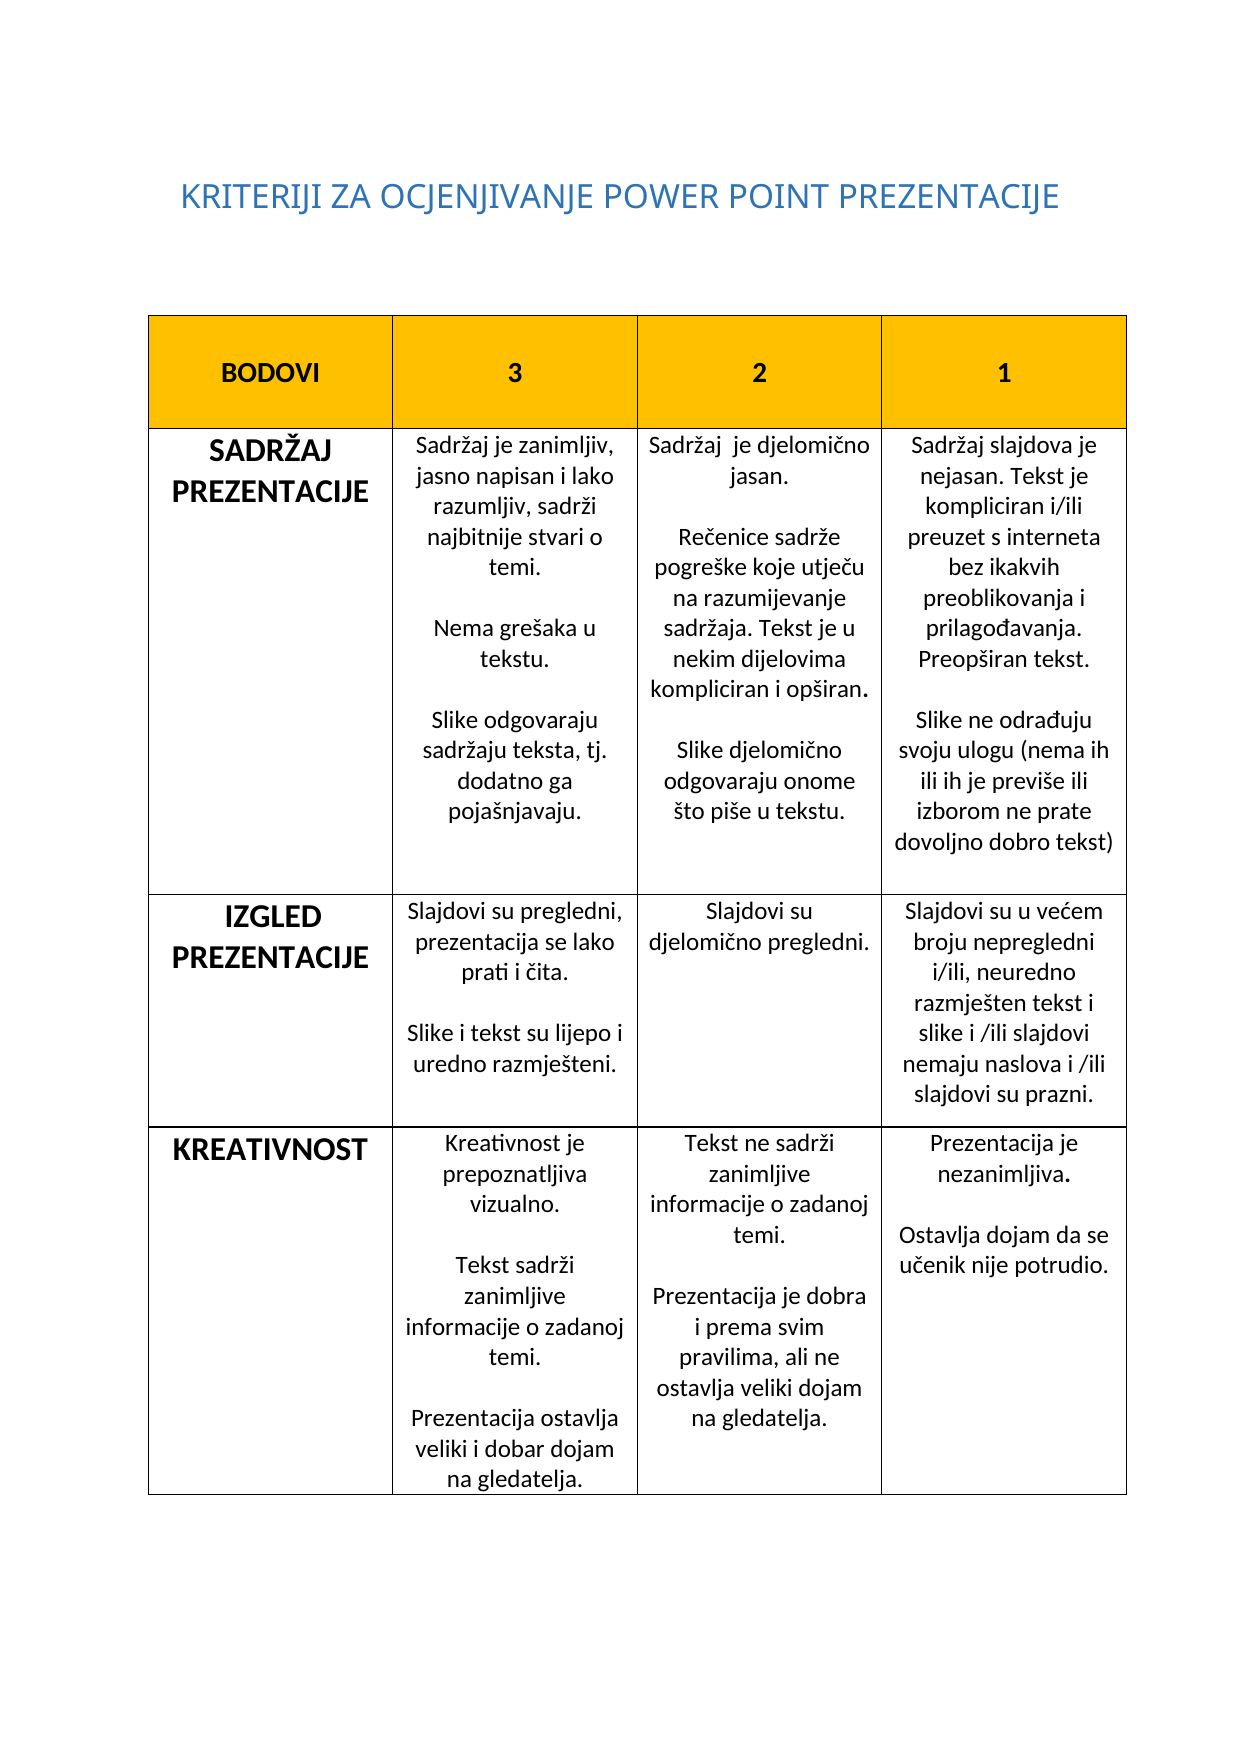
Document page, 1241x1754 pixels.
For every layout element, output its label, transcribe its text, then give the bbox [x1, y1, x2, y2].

table_cell Prezentacija je nezanimljiva. Ostavlja dojam da se učenik nije potrudio. [882, 1128, 1126, 1494]
table_cell SADRŽAJ PREZENTACIJE [149, 429, 392, 894]
table_cell Kreativnost je prepoznatljiva vizualno. Tekst sadrži zanimljive informacije o zadanoj temi. Prezentacija ostavlja veliki i dobar dojam na gledatelja. [393, 1128, 637, 1494]
table_header 1 [882, 316, 1126, 428]
table_cell Sadržaj je djelomično jasan. Rečenice sadrže pogreške koje utječu na razumijevanje sadržaja. Tekst je u nekim dijelovima kompliciran i opširan. Slike djelomično odgovaraju onome što piše u tekstu. [638, 429, 881, 894]
subtitle KRITERIJI ZA OCJENJIVANJE POWER POINT PREZENTACIJE [148, 173, 1093, 218]
table_cell Slajdovi su u većem broju nepregledni i/ili, neuredno razmješten tekst i slike i /ili slajdovi nemaju naslova i /ili slajdovi su prazni. [882, 895, 1126, 1126]
table_header BODOVI [149, 316, 392, 428]
table_cell Sadržaj slajdova je nejasan. Tekst je kompliciran i/ili preuzet s interneta bez ikakvih preoblikovanja i prilagođavanja. Preopširan tekst. Slike ne odrađuju svoju ulogu (nema ih ili ih je previše ili izborom ne prate dovoljno dobro tekst) [882, 429, 1126, 894]
table_cell Slajdovi su pregledni, prezentacija se lako prati i čita. Slike i tekst su lijepo i uredno razmješteni. [393, 895, 637, 1126]
table_cell KREATIVNOST [149, 1128, 392, 1494]
table_header 3 [393, 316, 637, 428]
table_cell Slajdovi su djelomično pregledni. [638, 895, 881, 1126]
table_cell IZGLED PREZENTACIJE [149, 895, 392, 1126]
table_cell Sadržaj je zanimljiv, jasno napisan i lako razumljiv, sadrži najbitnije stvari o temi. Nema grešaka u tekstu. Slike odgovaraju sadržaju teksta, tj. dodatno ga pojašnjavaju. [393, 429, 637, 894]
table_cell Tekst ne sadrži zanimljive informacije o zadanoj temi. Prezentacija je dobra i prema svim pravilima, ali ne ostavlja veliki dojam na gledatelja. [638, 1128, 881, 1494]
table_header 2 [638, 316, 881, 428]
